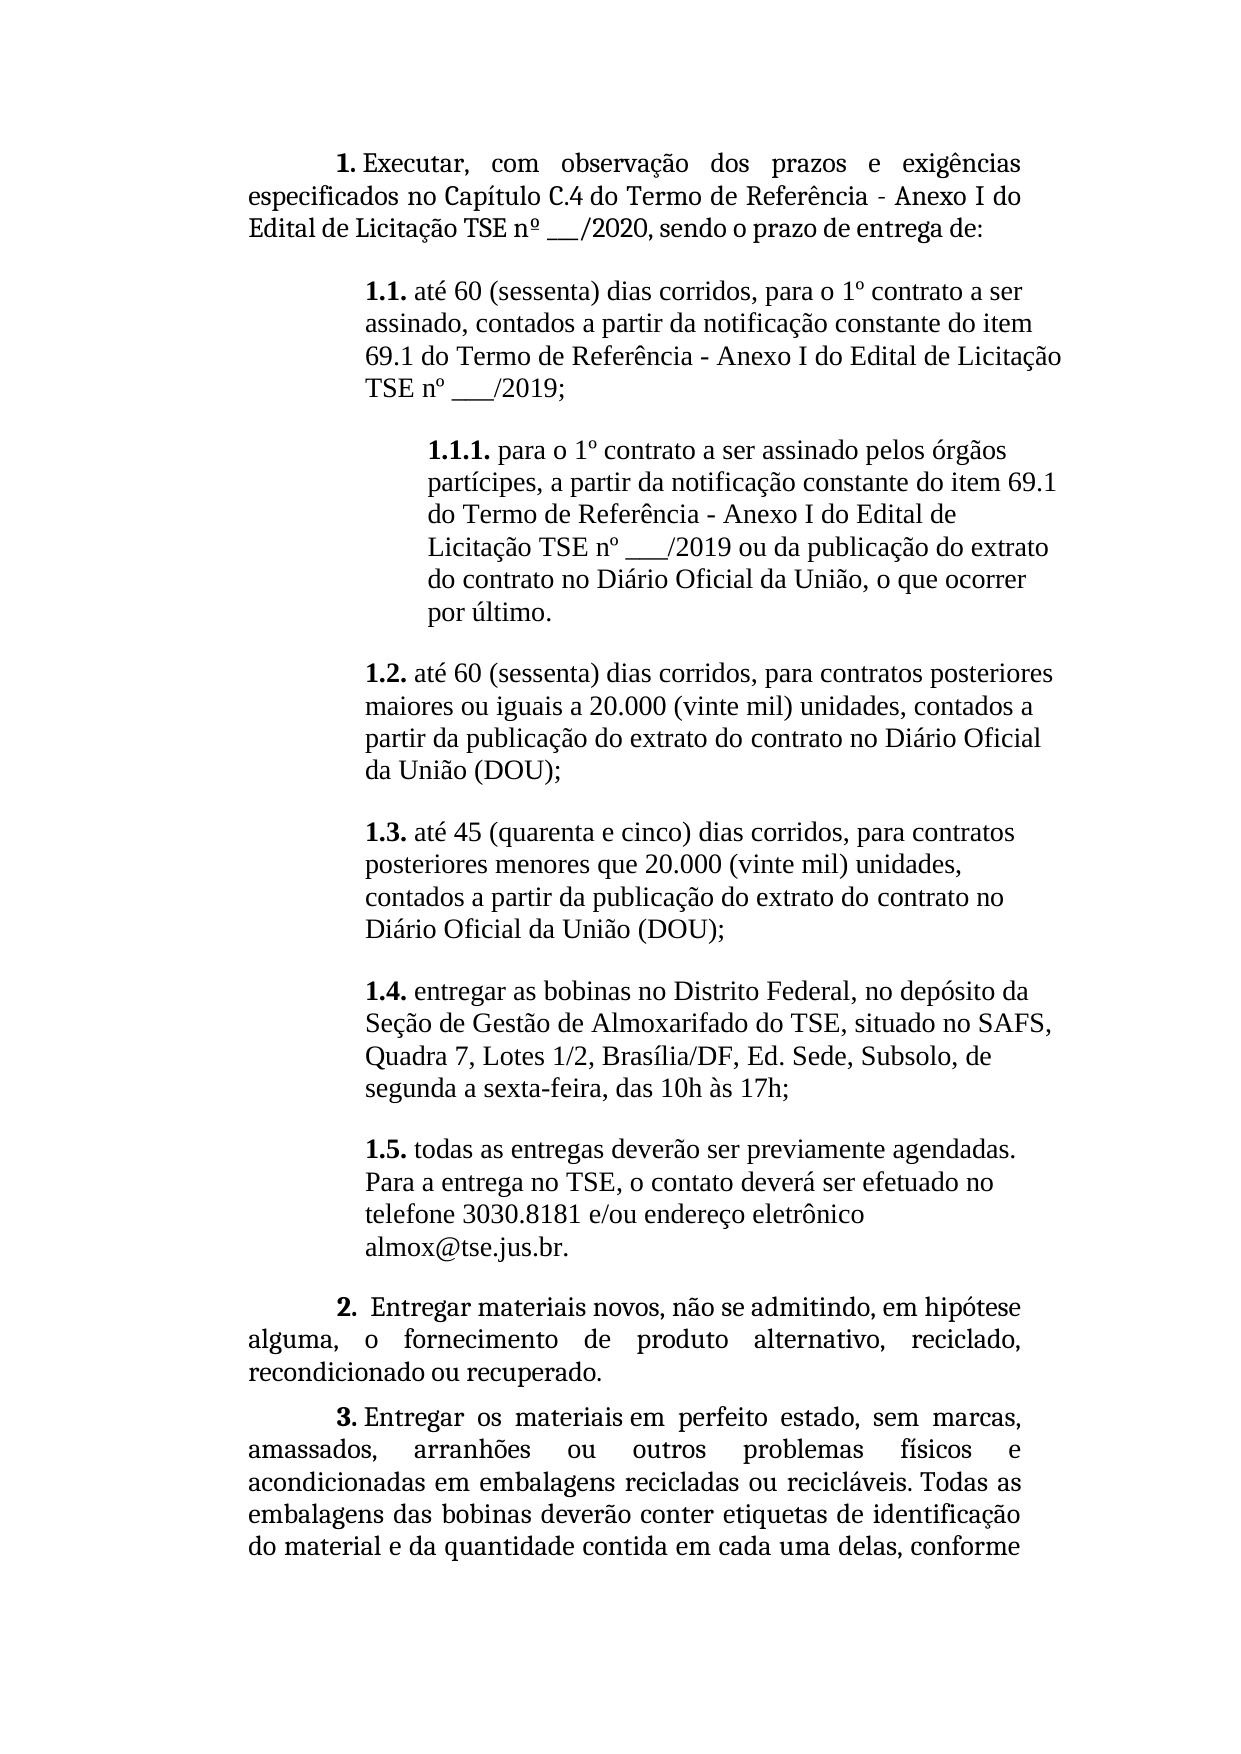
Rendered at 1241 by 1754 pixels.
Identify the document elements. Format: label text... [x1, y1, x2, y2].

text 1.1. até 60 (sessenta) dias corridos, para o 1º contrato a ser assinado, contados a partir da notificação constante do item 69.1 do Termo de Referência - Anexo I do Edital de Licitação TSE nº ___/2019; [365, 274, 1063, 403]
text 1.4. entregar as bobinas no Distrito Federal, no depósito da Seção de Gestão de Almoxarifado do TSE, situado no SAFS, Quadra 7, Lotes 1/2, Brasília/DF, Ed. Sede, Subsolo, de segunda a sexta-feira, das 10h às 17h; [365, 974, 1063, 1103]
text 1.5. todas as entregas deverão ser previamente agendadas. Para a entrega no TSE, o contato deverá ser efetuado no telefone 3030.8181 e/ou endereço eletrônico almox@tse.jus.br. [365, 1132, 1063, 1262]
text 1. Executar, com observação dos prazos e exigências especificados no Capítulo C.4 do Termo de Referência - Anexo I do Edital de Licitação TSE nº ___/2020, sendo o prazo de entrega de: [248, 148, 1022, 245]
text 1.3. até 45 (quarenta e cinco) dias corridos, para contratos posteriores menores que 20.000 (vinte mil) unidades, contados a partir da publicação do extrato do contrato no Diário Oficial da União (DOU); [365, 815, 1063, 944]
text 1.2. até 60 (sessenta) dias corridos, para contratos posteriores maiores ou iguais a 20.000 (vinte mil) unidades, contados a partir da publicação do extrato do contrato no Diário Oficial da União (DOU); [365, 656, 1063, 786]
text 1.1.1. para o 1º contrato a ser assinado pelos órgãos partícipes, a partir da notificação constante do item 69.1 do Termo de Referência - Anexo I do Edital de Licitação TSE nº ___/2019 ou da publicação do extrato do contrato no Diário Oficial da União, o que ocorrer por último. [427, 433, 1063, 627]
text 2. Entregar materiais novos, não se admitindo, em hipótese alguma, o fornecimento de produto alternativo, reciclado, recondicionado ou recuperado. [248, 1291, 1022, 1388]
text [248, 1401, 1022, 1563]
